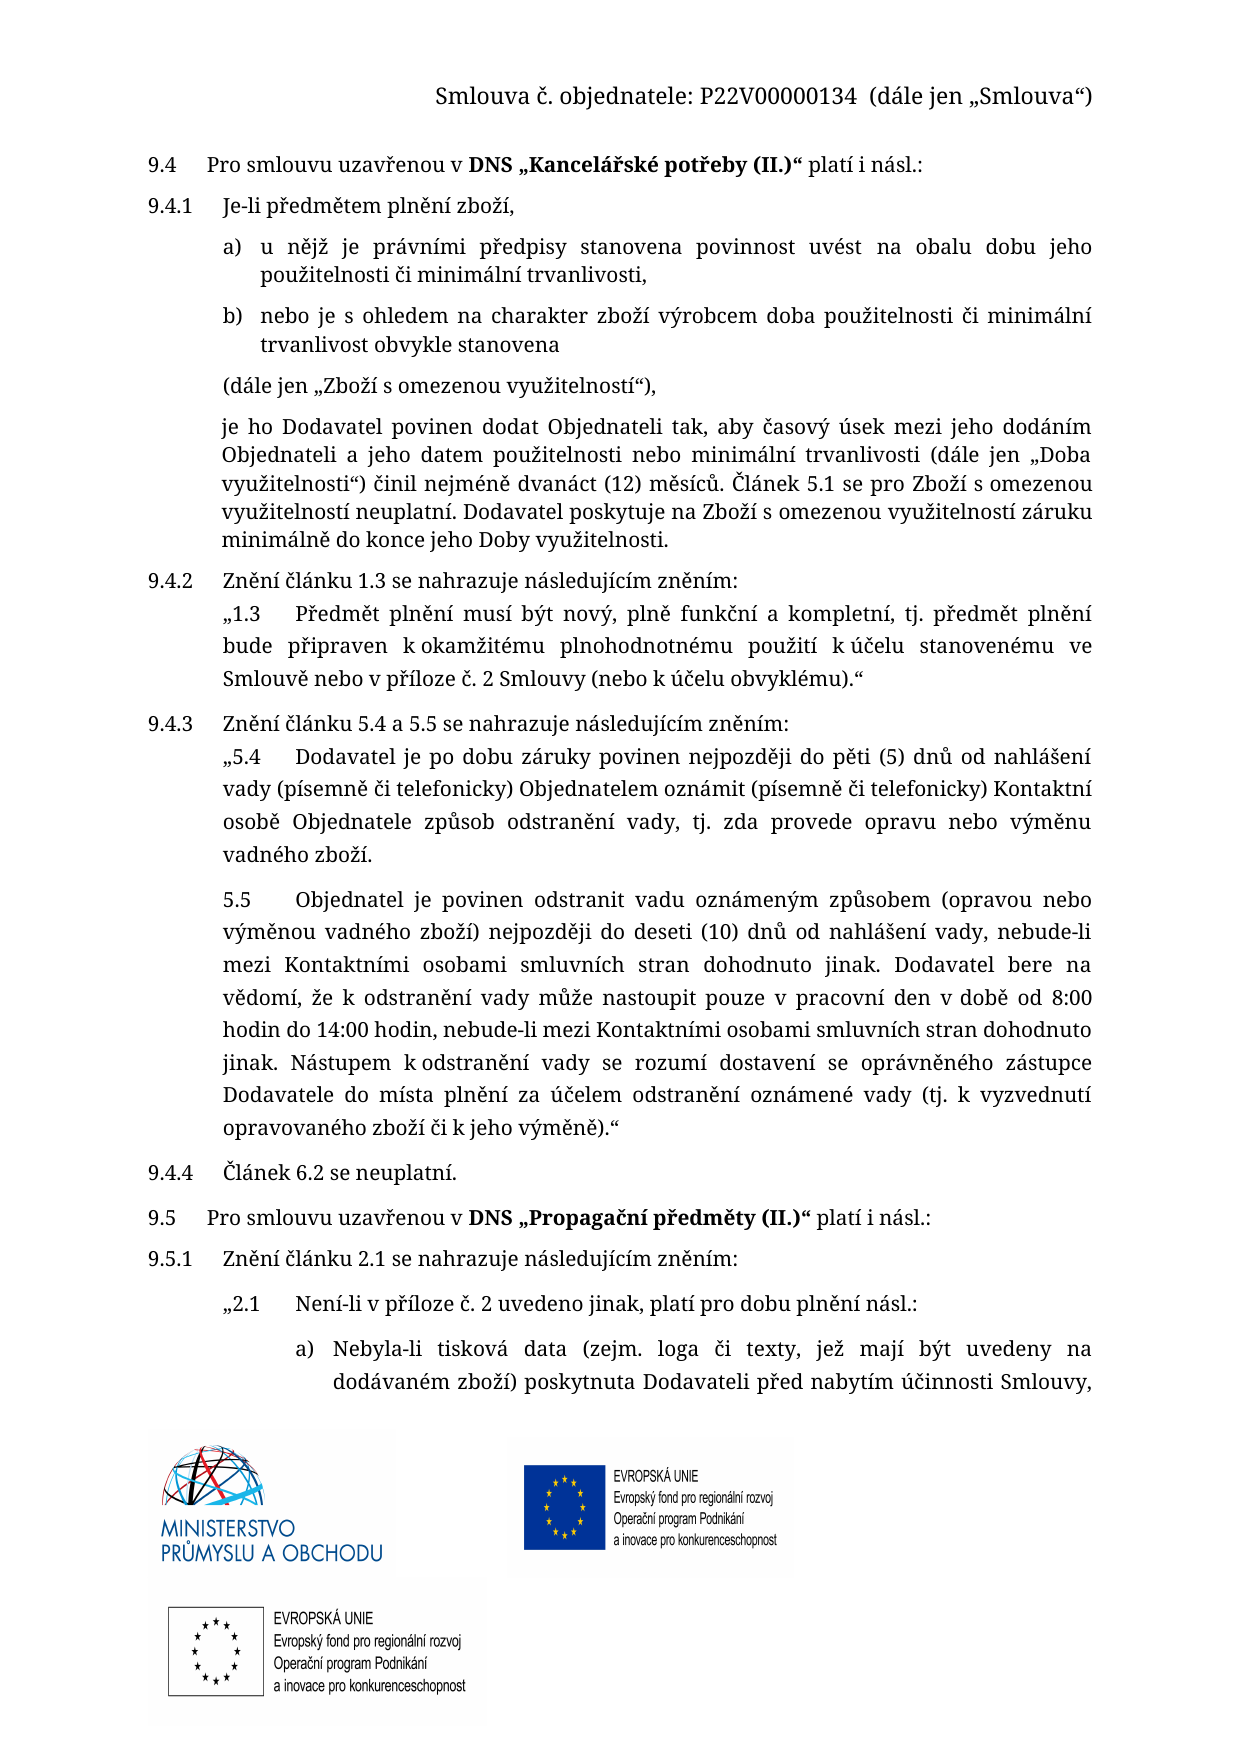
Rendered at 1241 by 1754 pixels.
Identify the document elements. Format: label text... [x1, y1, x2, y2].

list 5.5 Objednatel je povinen odstranit vadu oznámeným způsobem (opravou nebo výměnou vadného zboží) nejpozději do deseti (10) dnů od nahlášení vady, nebude-li mezi Kontaktními osobami smluvních stran dohodnuto jinak. Dodavatel bere na vědomí, že k odstranění vady může nastoupit pouze v pracovní den v době od 8:00 hodin do 14:00 hodin, nebude-li mezi Kontaktními osobami smluvních stran dohodnuto jinak. Nástupem k odstranění vady se rozumí dostavení se oprávněného zástupce Dodavatele do místa plnění za účelem odstranění oznámené vady (tj. k vyzvednutí opravovaného zboží či k jeho výměně).“ [223, 885, 1093, 1142]
list u nějž je právními předpisy stanovena povinnost uvést na obalu dobu jeho použitelnosti či minimální trvanlivosti, [223, 232, 1093, 289]
list Článek 6.2 se neuplatní. [148, 1158, 1093, 1187]
list „2.1 Není-li v příloze č. 2 uvedeno jinak, platí pro dobu plnění násl.: [223, 1289, 1093, 1318]
list Pro smlouvu uzavřenou v DNS „Kancelářské potřeby (II.)“ platí i násl.: [148, 150, 1093, 179]
list „5.4 Dodavatel je po dobu záruky povinen nejpozději do pěti (5) dnů od nahlášení vady (písemně či telefonicky) Objednatelem oznámit (písemně či telefonicky) Kontaktní osobě Objednatele způsob odstranění vady, tj. zda provede opravu nebo výměnu vadného zboží. [223, 742, 1093, 868]
list Znění článku 1.3 se nahrazuje následujícím zněním: [148, 566, 1093, 595]
list Znění článku 5.4 a 5.5 se nahrazuje následujícím zněním: [148, 709, 1093, 738]
picture [507, 1437, 795, 1578]
text je ho Dodavatel povinen dodat Objednateli tak, aby časový úsek mezi jeho dodáním Objednateli a jeho datem použitelnosti nebo minimální trvanlivosti (dále jen „Doba využitelnosti“) činil nejméně dvanáct (12) měsíců. Článek 5.1 se pro Zboží s omezenou využitelností neuplatní. Dodavatel poskytuje na Zboží s omezenou využitelností záruku minimálně do konce jeho Doby využitelnosti. [221, 412, 1093, 554]
list „1.3 Předmět plnění musí být nový, plně funkční a kompletní, tj. předmět plnění bude připraven k okamžitému plnohodnotnému použití k účelu stanovenému ve Smlouvě nebo v příloze č. 2 Smlouvy (nebo k účelu obvyklému).“ [223, 599, 1093, 693]
list Znění článku 2.1 se nahrazuje následujícím zněním: [148, 1244, 1093, 1273]
list Je-li předmětem plnění zboží, [148, 191, 1093, 219]
list nebo je s ohledem na charakter zboží výrobcem doba použitelnosti či minimální trvanlivost obvykle stanovena [223, 301, 1093, 358]
picture [147, 1429, 487, 1726]
text (dále jen „Zboží s omezenou využitelností“), [223, 371, 1093, 399]
list Pro smlouvu uzavřenou v DNS „Propagační předměty (II.)“ platí i násl.: [148, 1203, 1093, 1232]
